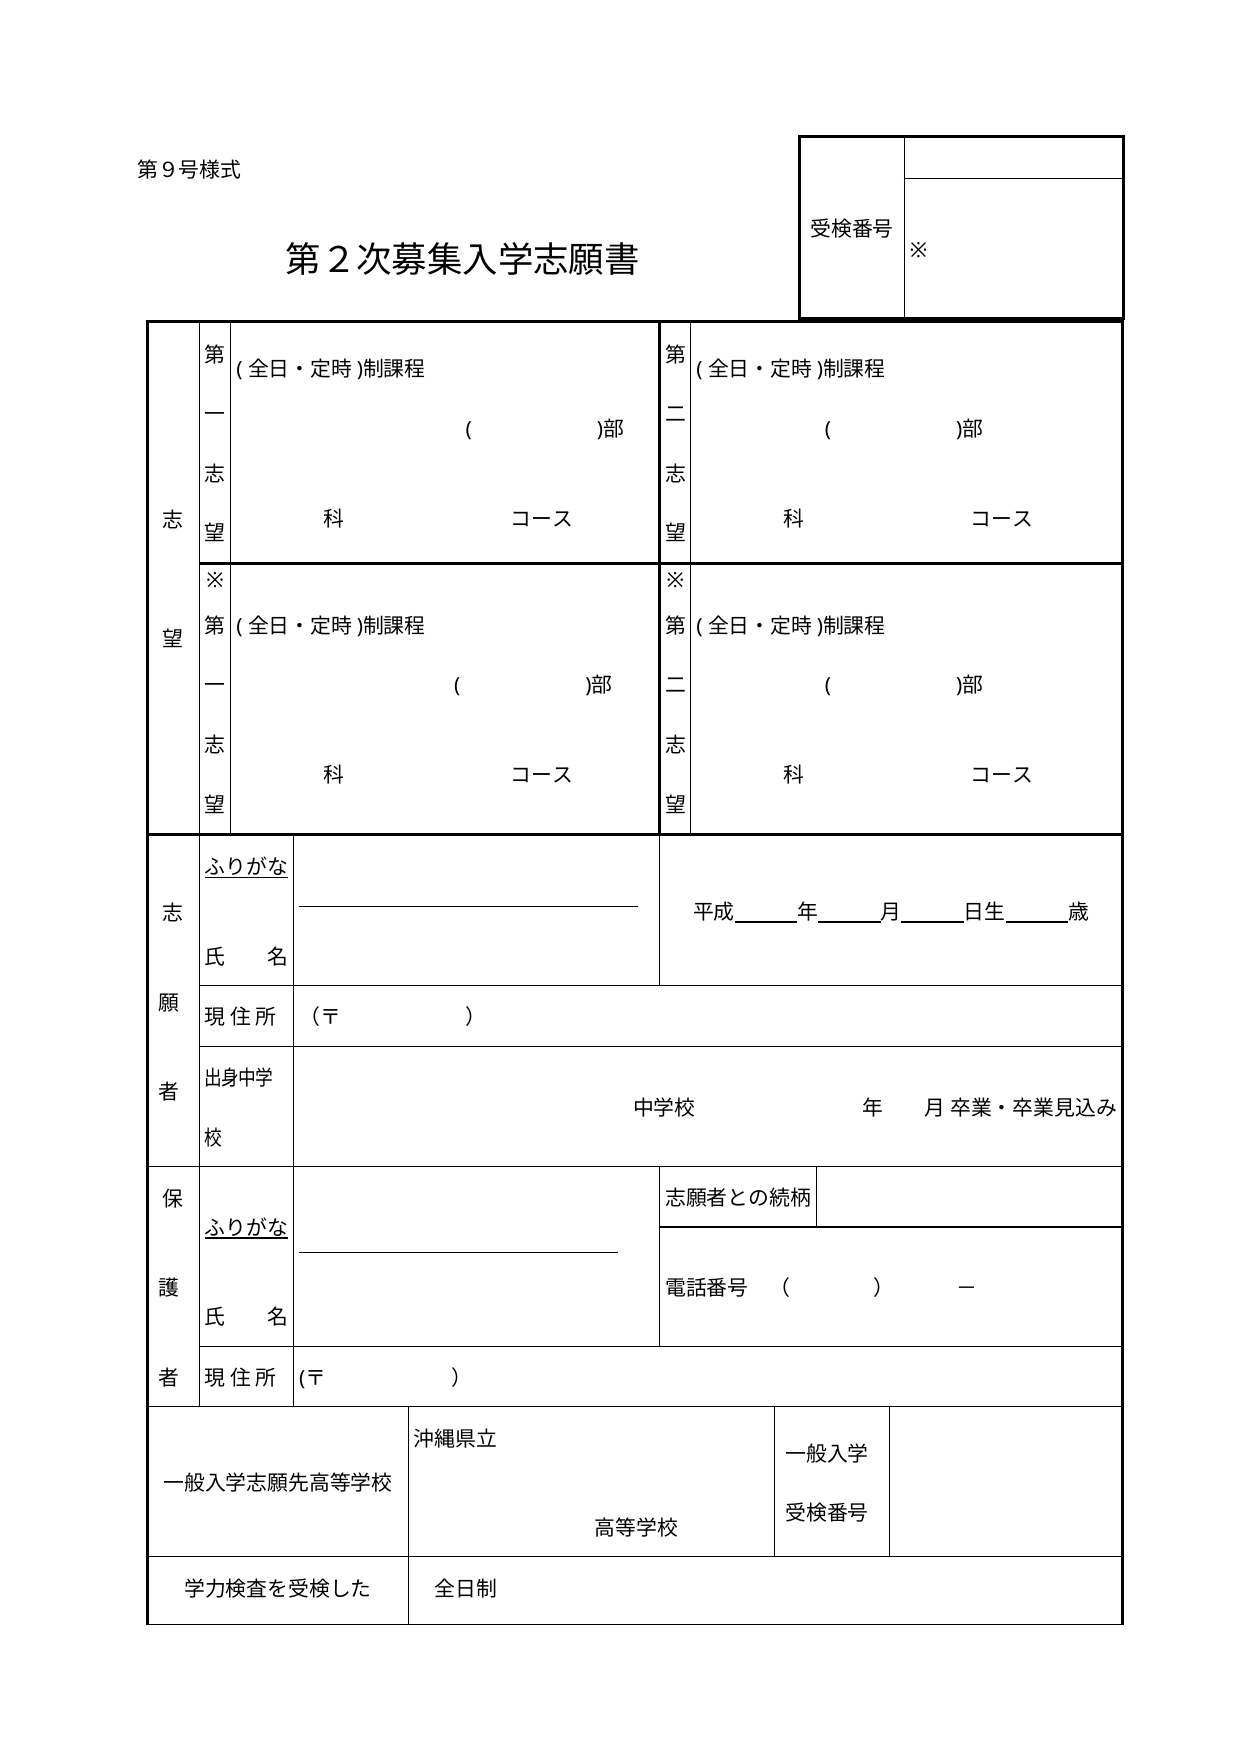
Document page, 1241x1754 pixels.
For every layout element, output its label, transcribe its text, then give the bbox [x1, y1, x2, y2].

table_header 第９号様式 第２次募集入学志願書 [125, 135, 798, 317]
table_cell 現 住 所 [200, 1347, 293, 1406]
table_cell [409, 1557, 1121, 1624]
table_cell [294, 1167, 659, 1346]
table_cell 志 願 者 [149, 836, 199, 1166]
table_cell ※ [905, 179, 1122, 317]
table_cell ( 全日・定時 )制課程 ( )部 科 コース [691, 565, 1121, 833]
table_header 志 望 [149, 323, 199, 833]
table_cell 沖縄県立 高等学校 [409, 1407, 774, 1556]
table_cell 保 護 者 [149, 1167, 199, 1406]
table_cell 現 住 所 [200, 986, 293, 1046]
table_cell ※第二志 望 [661, 565, 690, 833]
table_cell [294, 836, 659, 985]
table_cell [890, 1407, 1121, 1556]
table_cell ( 全日・定時 )制課程 ( )部 科 コース [231, 565, 658, 833]
table_cell 志願者との続柄 [660, 1167, 816, 1226]
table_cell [149, 1557, 408, 1624]
table_cell （〒 ） [294, 986, 1121, 1046]
table_header 受検番号 [801, 138, 904, 317]
table_cell 出身中学校 [200, 1047, 293, 1166]
table_cell [817, 1167, 1121, 1226]
table_header ( 全日・定時 )制課程 ( )部 科 コース [691, 323, 1121, 562]
table_header [905, 138, 1122, 178]
table_cell 平成 年 月 日生 歳 [660, 836, 1121, 985]
table_cell 電話番号 （ ） － [660, 1228, 1121, 1346]
table_cell (〒 ） [294, 1347, 1121, 1406]
table_header ( 全日・定時 )制課程 ( )部 科 コース [231, 323, 658, 562]
table_cell ふりがな 氏 名 [200, 836, 293, 985]
table_header 第 一 志望 [200, 323, 230, 562]
table_cell 一般入学志願先高等学校 [149, 1407, 408, 1556]
table_cell ※ 第一志 望 [200, 565, 230, 833]
table_cell ふりがな 氏 名 [200, 1167, 293, 1346]
table_header 第 二 志望 [661, 323, 690, 562]
table_cell 一般入学 受検番号 [775, 1407, 889, 1556]
table_cell 中学校 年 月 卒業・卒業見込み [294, 1047, 1121, 1166]
